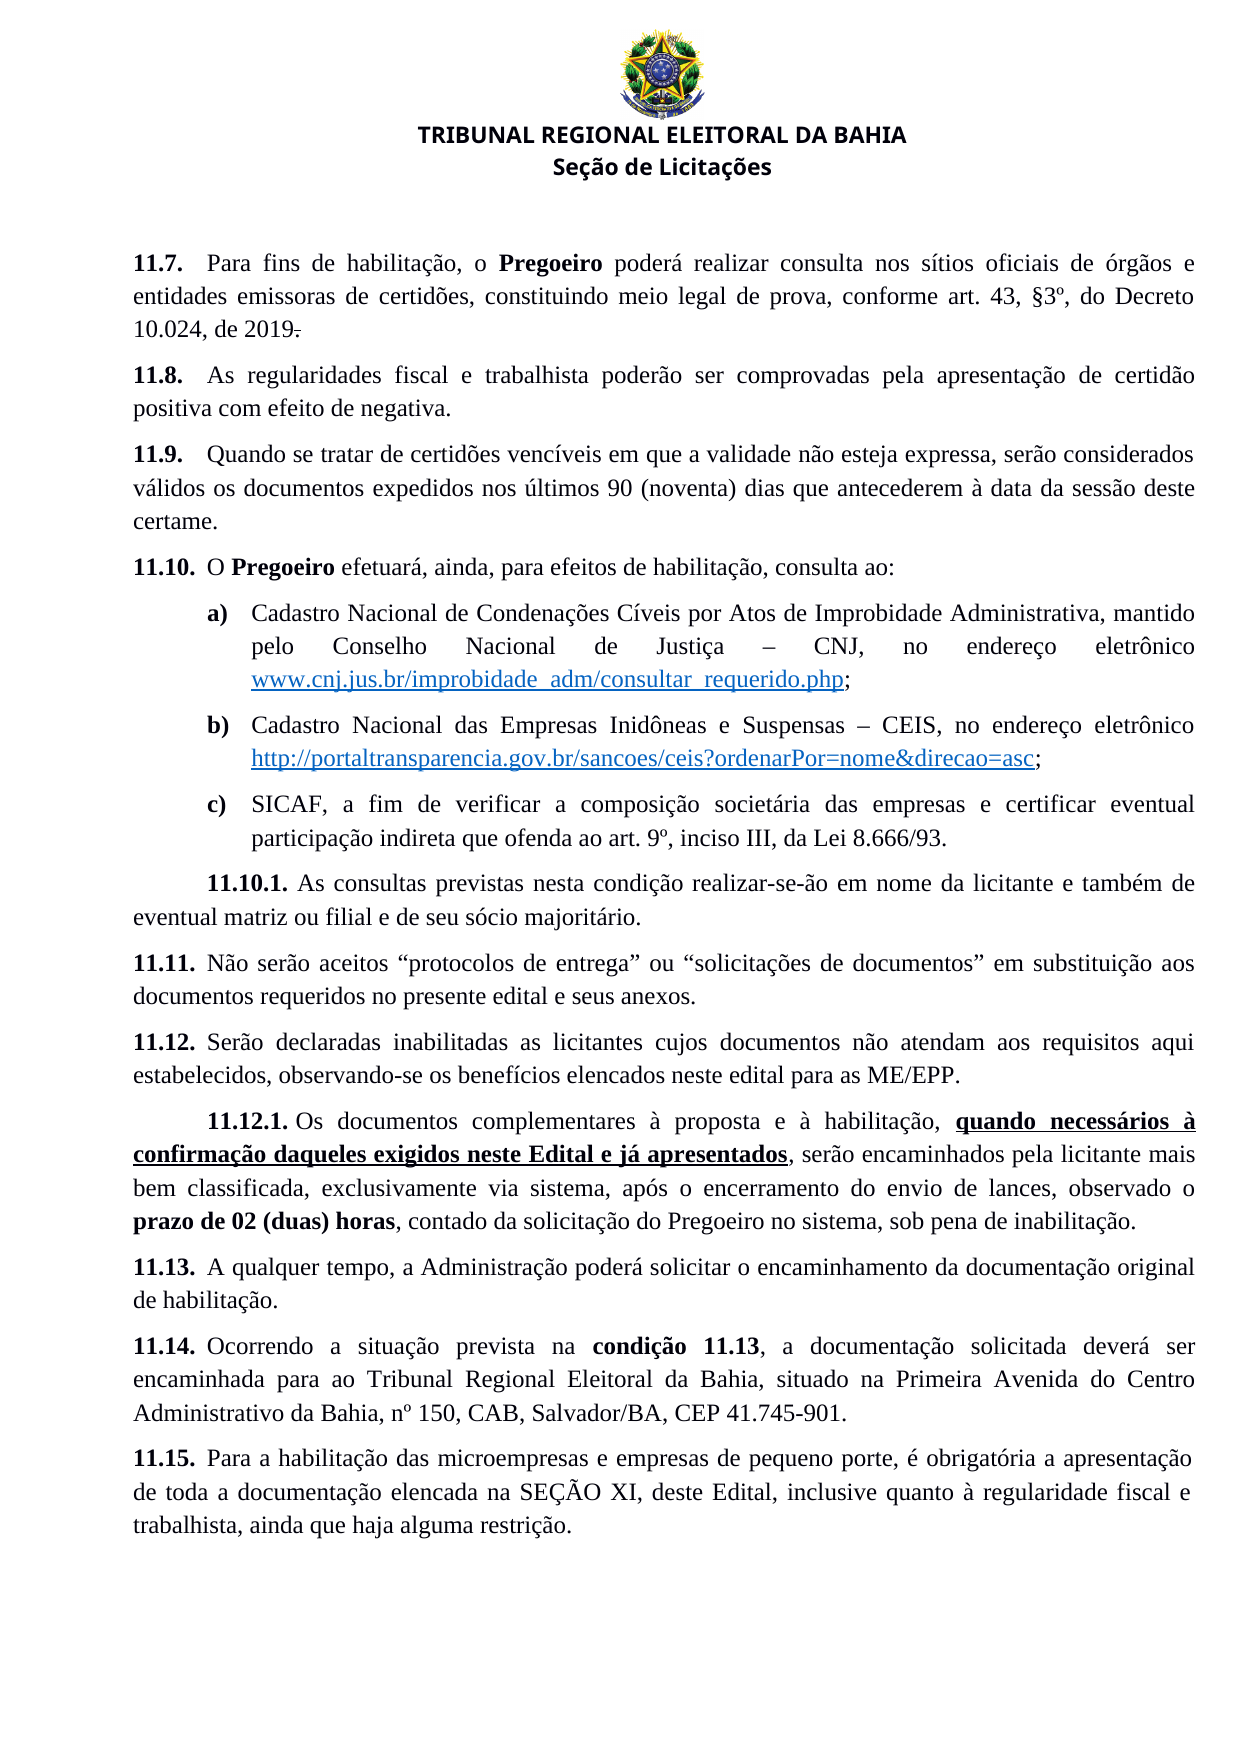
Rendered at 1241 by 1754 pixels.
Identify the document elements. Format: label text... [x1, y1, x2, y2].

text 11.10. O Pregoeiro efetuará, ainda, para efeitos de habilitação, consulta ao: [133, 548, 1196, 582]
text 11.10.1. As consultas previstas nesta condição realizar-se-ão em nome da licitante e também de eventual matriz ou filial e de seu sócio majoritário. [133, 865, 1196, 932]
text 11.7. Para fins de habilitação, o Pregoeiro poderá realizar consulta nos sítios oficiais de órgãos e entidades emissoras de certidões, constituindo meio legal de prova, conforme art. 43, §3º, do Decreto 10.024, de 2019. [133, 244, 1196, 344]
list SICAF, a fim de verificar a composição societária das empresas e certificar eventual participação indireta que ofenda ao art. 9º, inciso III, da Lei 8.666/93. [207, 786, 1196, 853]
text 11.12.1. Os documentos complementares à proposta e à habilitação, quando necessários à confirmação daqueles exigidos neste Edital e já apresentados, serão encaminhados pela licitante mais bem classificada, exclusivamente via sistema, após o encerramento do envio de lances, observado o prazo de 02 (duas) horas, contado da solicitação do Pregoeiro no sistema, sob pena de inabilitação. [133, 1103, 1196, 1236]
text 11.11. Não serão aceitos “protocolos de entrega” ou “solicitações de documentos” em substituição aos documentos requeridos no presente edital e seus anexos. [133, 944, 1196, 1011]
text 11.14. Ocorrendo a situação prevista na condição 11.13, a documentação solicitada deverá ser encaminhada para ao Tribunal Regional Eleitoral da Bahia, situado na Primeira Avenida do Centro Administrativo da Bahia, nº 150, CAB, Salvador/BA, CEP 41.745-901. [133, 1328, 1196, 1428]
list Cadastro Nacional de Condenações Cíveis por Atos de Improbidade Administrativa, mantido pelo Conselho Nacional de Justiça – CNJ, no endereço eletrônico www.cnj.jus.br/improbidade_adm/consultar_requerido.php; [207, 594, 1196, 694]
text 11.13. A qualquer tempo, a Administração poderá solicitar o encaminhamento da documentação original de habilitação. [133, 1248, 1196, 1315]
text 11.15. Para a habilitação das microempresas e empresas de pequeno porte, é obrigatória a apresentação de toda a documentação elencada na SEÇÃO XI, deste Edital, inclusive quanto à regularidade fiscal e trabalhista, ainda que haja alguma restrição. [133, 1440, 1193, 1540]
list Cadastro Nacional das Empresas Inidôneas e Suspensas – CEIS, no endereço eletrônico http://portaltransparencia.gov.br/sancoes/ceis?ordenarPor=nome&direcao=asc; [207, 707, 1196, 773]
text 11.8. As regularidades fiscal e trabalhista poderão ser comprovadas pela apresentação de certidão positiva com efeito de negativa. [133, 357, 1196, 423]
text 11.9. Quando se tratar de certidões vencíveis em que a validade não esteja expressa, serão considerados válidos os documentos expedidos nos últimos 90 (noventa) dias que antecederem à data da sessão deste certame. [133, 436, 1196, 536]
text 11.12. Serão declaradas inabilitadas as licitantes cujos documentos não atendam aos requisitos aqui estabelecidos, observando-se os benefícios elencados neste edital para as ME/EPP. [133, 1023, 1196, 1090]
